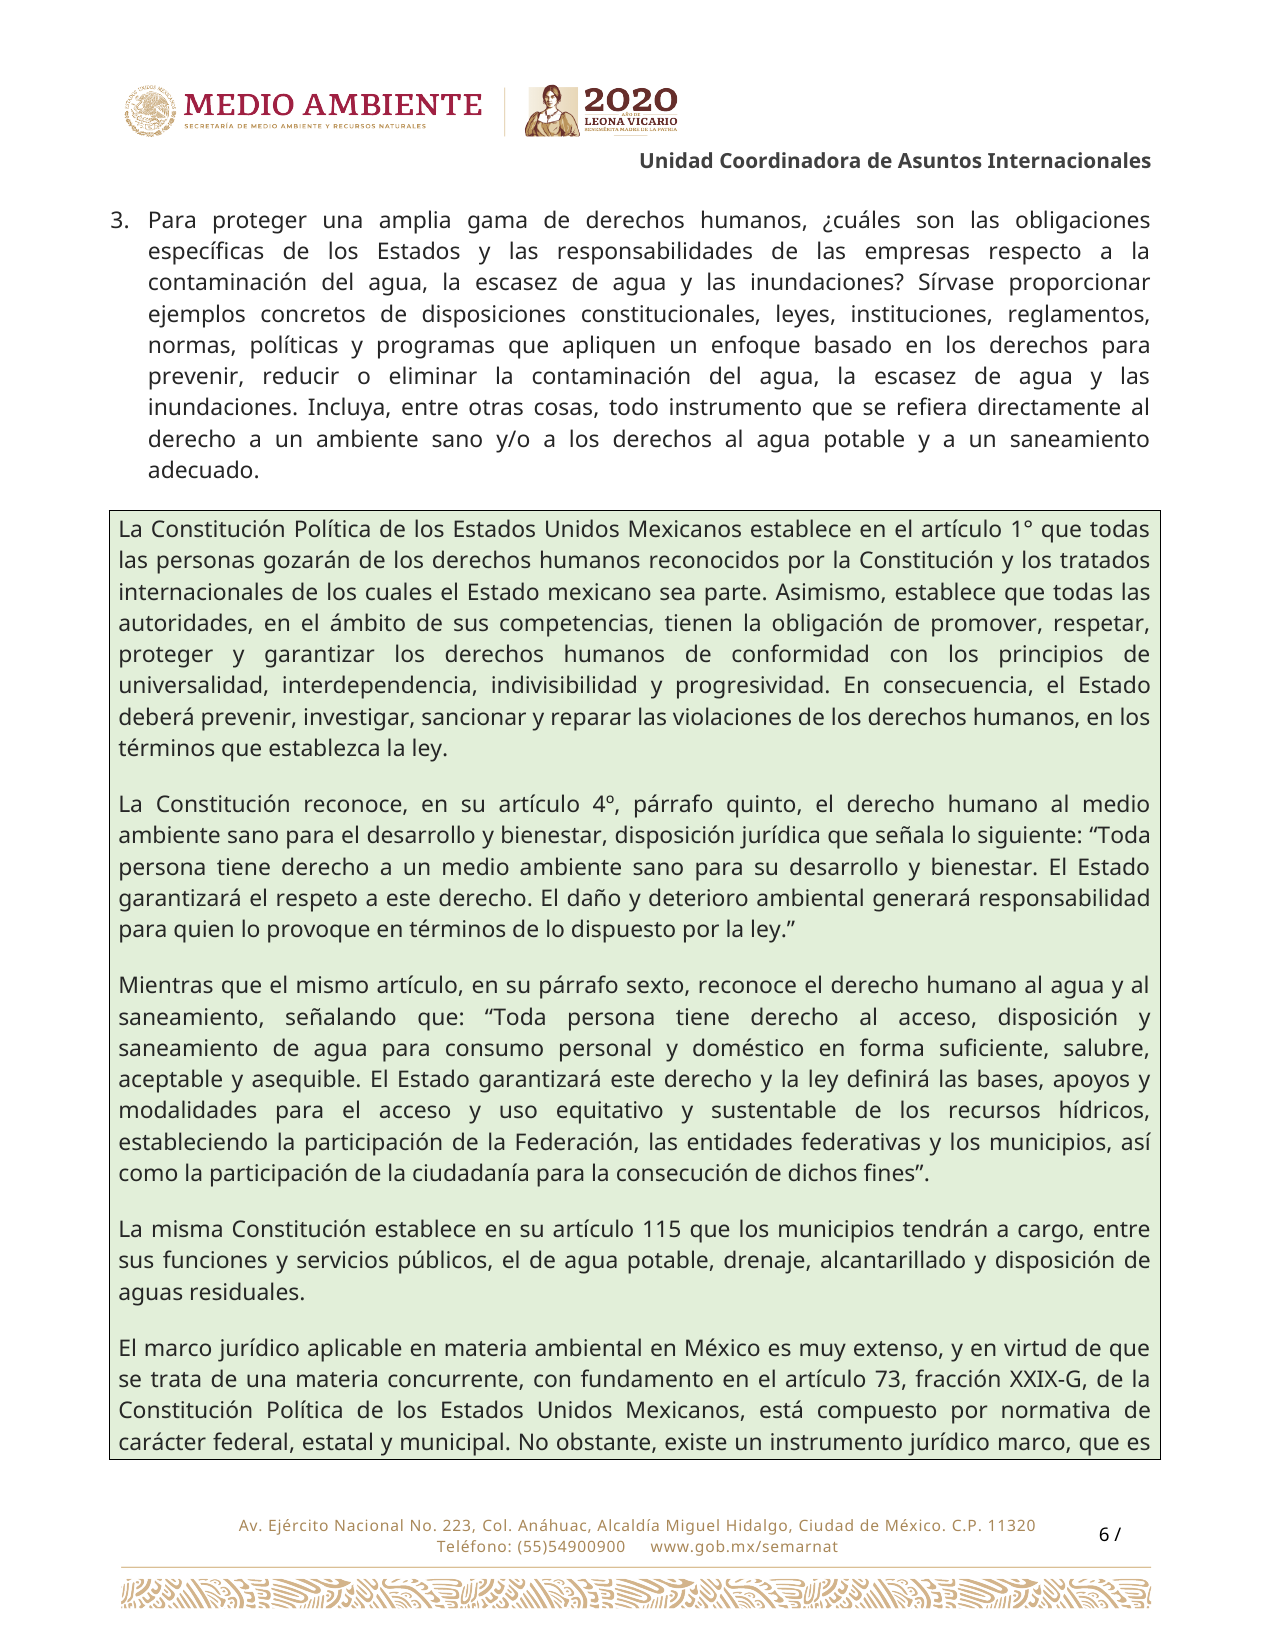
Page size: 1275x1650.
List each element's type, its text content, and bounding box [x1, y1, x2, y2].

list Para proteger una amplia gama de derechos humanos, ¿cuáles son las obligaciones específicas de los Estados y las responsabilidades de las empresas respecto a la contaminación del agua, la escasez de agua y las inundaciones? Sírvase proporcionar ejemplos concretos de disposiciones constitucionales, leyes, instituciones, reglamentos, normas, políticas y programas que apliquen un enfoque basado en los derechos para prevenir, reducir o eliminar la contaminación del agua, la escasez de agua y las inundaciones. Incluya, entre otras cosas, todo instrumento que se refiera directamente al derecho a un ambiente sano y/o a los derechos al agua potable y a un saneamiento adecuado. [110, 204, 1152, 485]
picture [3, 1552, 1269, 1617]
text La misma Constitución establece en su artículo 115 que los municipios tendrán a cargo, entre sus funciones y servicios públicos, el de agua potable, drenaje, alcantarillado y disposición de aguas residuales. [110, 1210, 1160, 1307]
text La Constitución reconoce, en su artículo 4º, párrafo quinto, el derecho humano al medio ambiente sano para el desarrollo y bienestar, disposición jurídica que señala lo siguiente: “Toda persona tiene derecho a un medio ambiente sano para su desarrollo y bienestar. El Estado garantizará el respeto a este derecho. El daño y deterioro ambiental generará responsabilidad para quien lo provoque en términos de lo dispuesto por la ley.” [110, 785, 1160, 944]
picture [118, 78, 686, 145]
text La Constitución Política de los Estados Unidos Mexicanos establece en el artículo 1° que todas las personas gozarán de los derechos humanos reconocidos por la Constitución y los tratados internacionales de los cuales el Estado mexicano sea parte. Asimismo, establece que todas las autoridades, en el ámbito de sus competencias, tienen la obligación de promover, respetar, proteger y garantizar los derechos humanos de conformidad con los principios de universalidad, interdependencia, indivisibilidad y progresividad. En consecuencia, el Estado deberá prevenir, investigar, sancionar y reparar las violaciones de los derechos humanos, en los términos que establezca la ley. [110, 511, 1160, 763]
text Mientras que el mismo artículo, en su párrafo sexto, reconoce el derecho humano al agua y al saneamiento, señalando que: “Toda persona tiene derecho al acceso, disposición y saneamiento de agua para consumo personal y doméstico en forma suficiente, salubre, aceptable y asequible. El Estado garantizará este derecho y la ley definirá las bases, apoyos y modalidades para el acceso y uso equitativo y sustentable de los recursos hídricos, estableciendo la participación de la Federación, las entidades federativas y los municipios, así como la participación de la ciudadanía para la consecución de dichos fines”. [110, 966, 1160, 1188]
